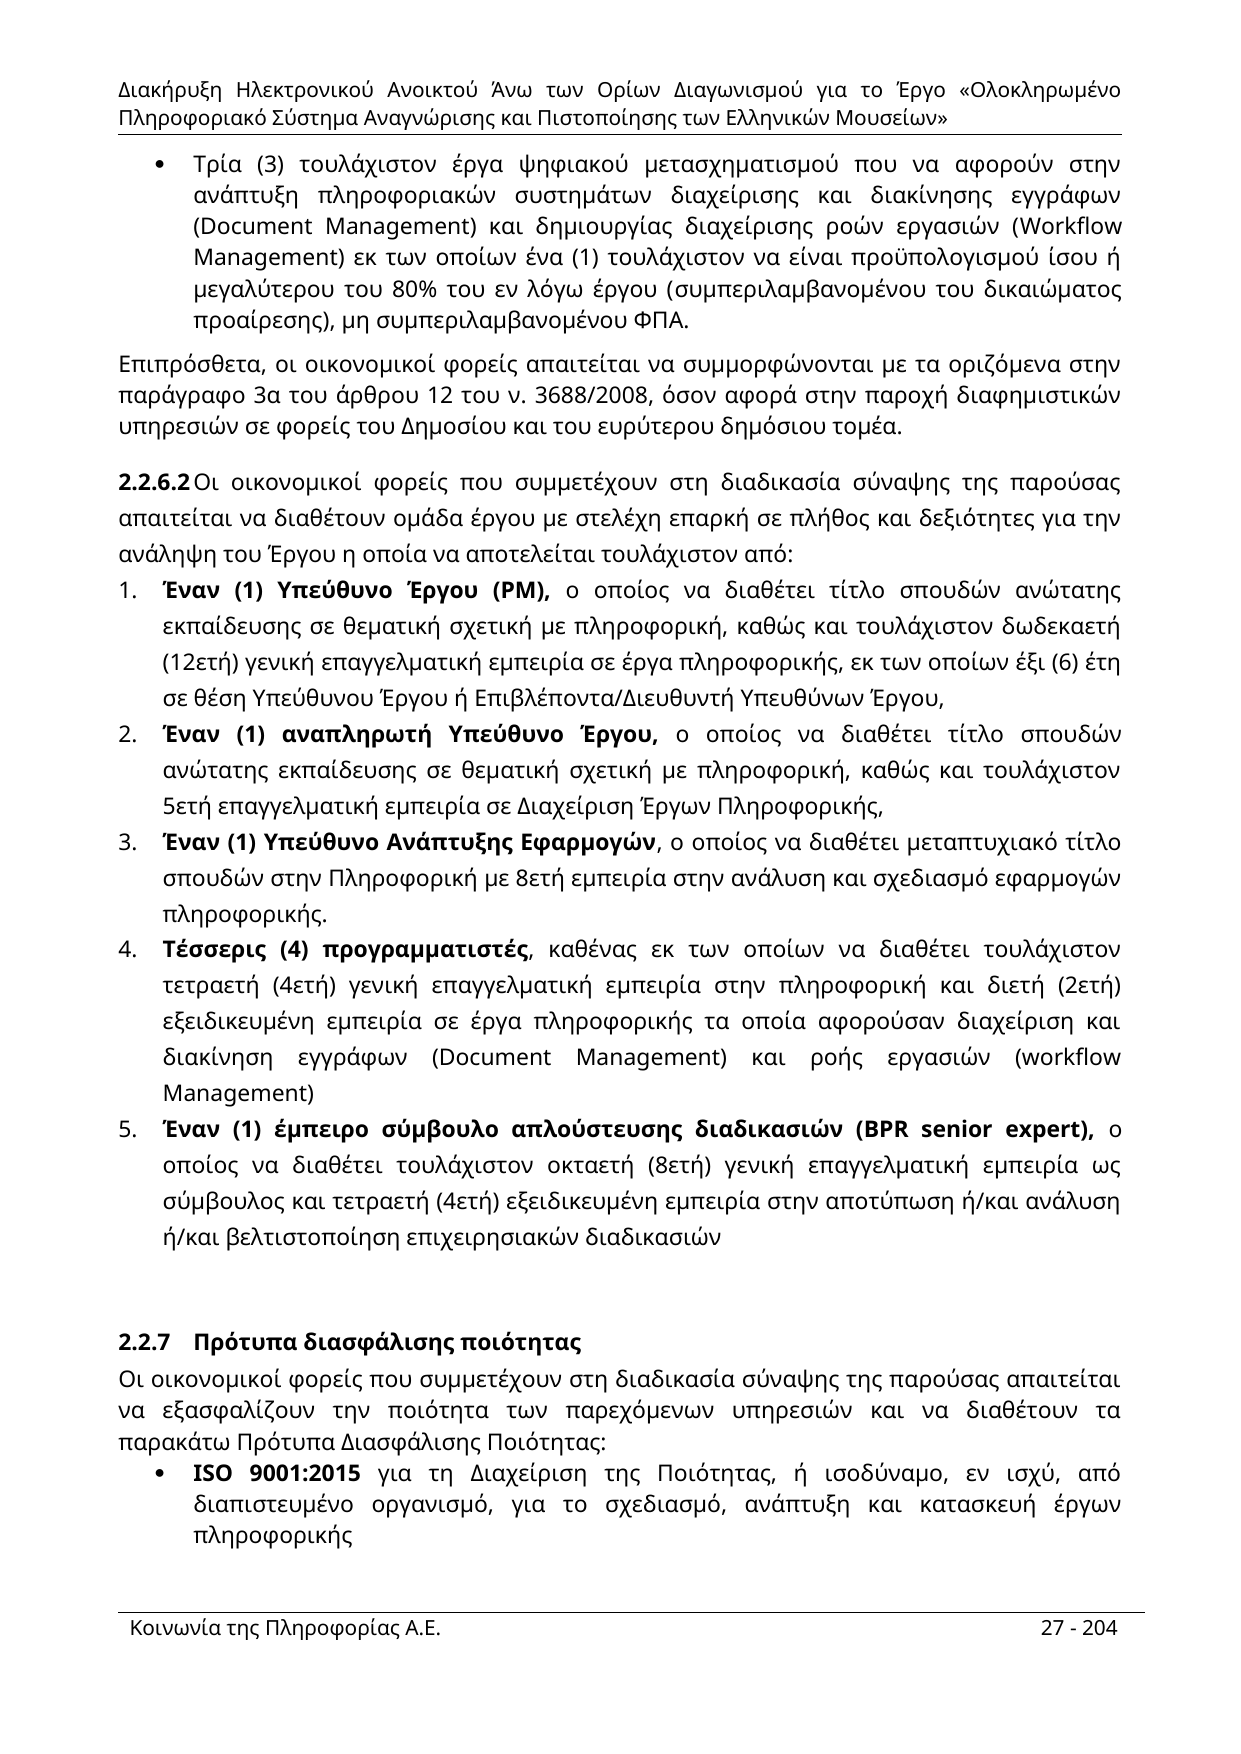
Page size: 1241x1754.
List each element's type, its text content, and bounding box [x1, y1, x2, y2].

list Οι οικονομικοί φορείς που συμμετέχουν στη διαδικασία σύναψης της παρούσας απαιτείται να διαθέτουν ομάδα έργου με στελέχη επαρκή σε πλήθος και δεξιότητες για την ανάληψη του Έργου η οποία να αποτελείται τουλάχιστον από: [118, 466, 1122, 569]
list Έναν (1) έμπειρο σύμβουλο απλούστευσης διαδικασιών (BPR senior expert), ο οποίος να διαθέτει τουλάχιστον οκταετή (8ετή) γενική επαγγελματική εμπειρία ως σύμβουλος και τετραετή (4ετή) εξειδικευμένη εμπειρία στην αποτύπωση ή/και ανάλυση ή/και βελτιστοποίηση επιχειρησιακών διαδικασιών [118, 1113, 1122, 1252]
text Επιπρόσθετα, οι οικονομικοί φορείς απαιτείται να συμμορφώνονται με τα οριζόμενα στην παράγραφο 3α του άρθρου 12 του ν. 3688/2008, όσον αφορά στην παροχή διαφημιστικών υπηρεσιών σε φορείς του Δημοσίου και του ευρύτερου δημόσιου τομέα. [118, 347, 1122, 441]
subtitle Πρότυπα διασφάλισης ποιότητας [118, 1326, 1122, 1357]
list ISO 9001:2015 για τη Διαχείριση της Ποιότητας, ή ισοδύναμο, εν ισχύ, από διαπιστευμένο οργανισμό, για το σχεδιασμό, ανάπτυξη και κατασκευή έργων πληροφορικής [156, 1457, 1122, 1551]
list Τρία (3) τουλάχιστον έργα ψηφιακού μετασχηματισμού που να αφορούν στην ανάπτυξη πληροφοριακών συστημάτων διαχείρισης και διακίνησης εγγράφων (Document Management) και δημιουργίας διαχείρισης ροών εργασιών (Workflow Management) εκ των οποίων ένα (1) τουλάχιστον να είναι προϋπολογισμού ίσου ή μεγαλύτερου του 80% του εν λόγω έργου (συμπεριλαμβανομένου του δικαιώματος προαίρεσης), μη συμπεριλαμβανομένου ΦΠΑ. [156, 147, 1122, 335]
list Έναν (1) αναπληρωτή Υπεύθυνο Έργου, ο οποίος να διαθέτει τίτλο σπουδών ανώτατης εκπαίδευσης σε θεματική σχετική με πληροφορική, καθώς και τουλάχιστον 5ετή επαγγελματική εμπειρία σε Διαχείριση Έργων Πληροφορικής, [118, 718, 1122, 821]
list Έναν (1) Υπεύθυνο Έργου (PM), ο οποίος να διαθέτει τίτλο σπουδών ανώτατης εκπαίδευσης σε θεματική σχετική με πληροφορική, καθώς και τουλάχιστον δωδεκαετή (12ετή) γενική επαγγελματική εμπειρία σε έργα πληροφορικής, εκ των οποίων έξι (6) έτη σε θέση Υπεύθυνου Έργου ή Επιβλέποντα/Διευθυντή Υπευθύνων Έργου, [118, 574, 1122, 713]
list Έναν (1) Υπεύθυνο Ανάπτυξης Εφαρμογών, ο οποίος να διαθέτει μεταπτυχιακό τίτλο σπουδών στην Πληροφορική με 8ετή εμπειρία στην ανάλυση και σχεδιασμό εφαρμογών πληροφορικής. [118, 826, 1122, 929]
list Τέσσερις (4) προγραμματιστές, καθένας εκ των οποίων να διαθέτει τουλάχιστον τετραετή (4ετή) γενική επαγγελματική εμπειρία στην πληροφορική και διετή (2ετή) εξειδικευμένη εμπειρία σε έργα πληροφορικής τα οποία αφορούσαν διαχείριση και διακίνηση εγγράφων (Document Management) και ροής εργασιών (workflow Management) [118, 933, 1122, 1108]
list Οι οικονομικοί φορείς που συμμετέχουν στη διαδικασία σύναψης της παρούσας απαιτείται να εξασφαλίζουν την ποιότητα των παρεχόμενων υπηρεσιών και να διαθέτουν τα παρακάτω Πρότυπα Διασφάλισης Ποιότητας: [118, 1363, 1122, 1457]
